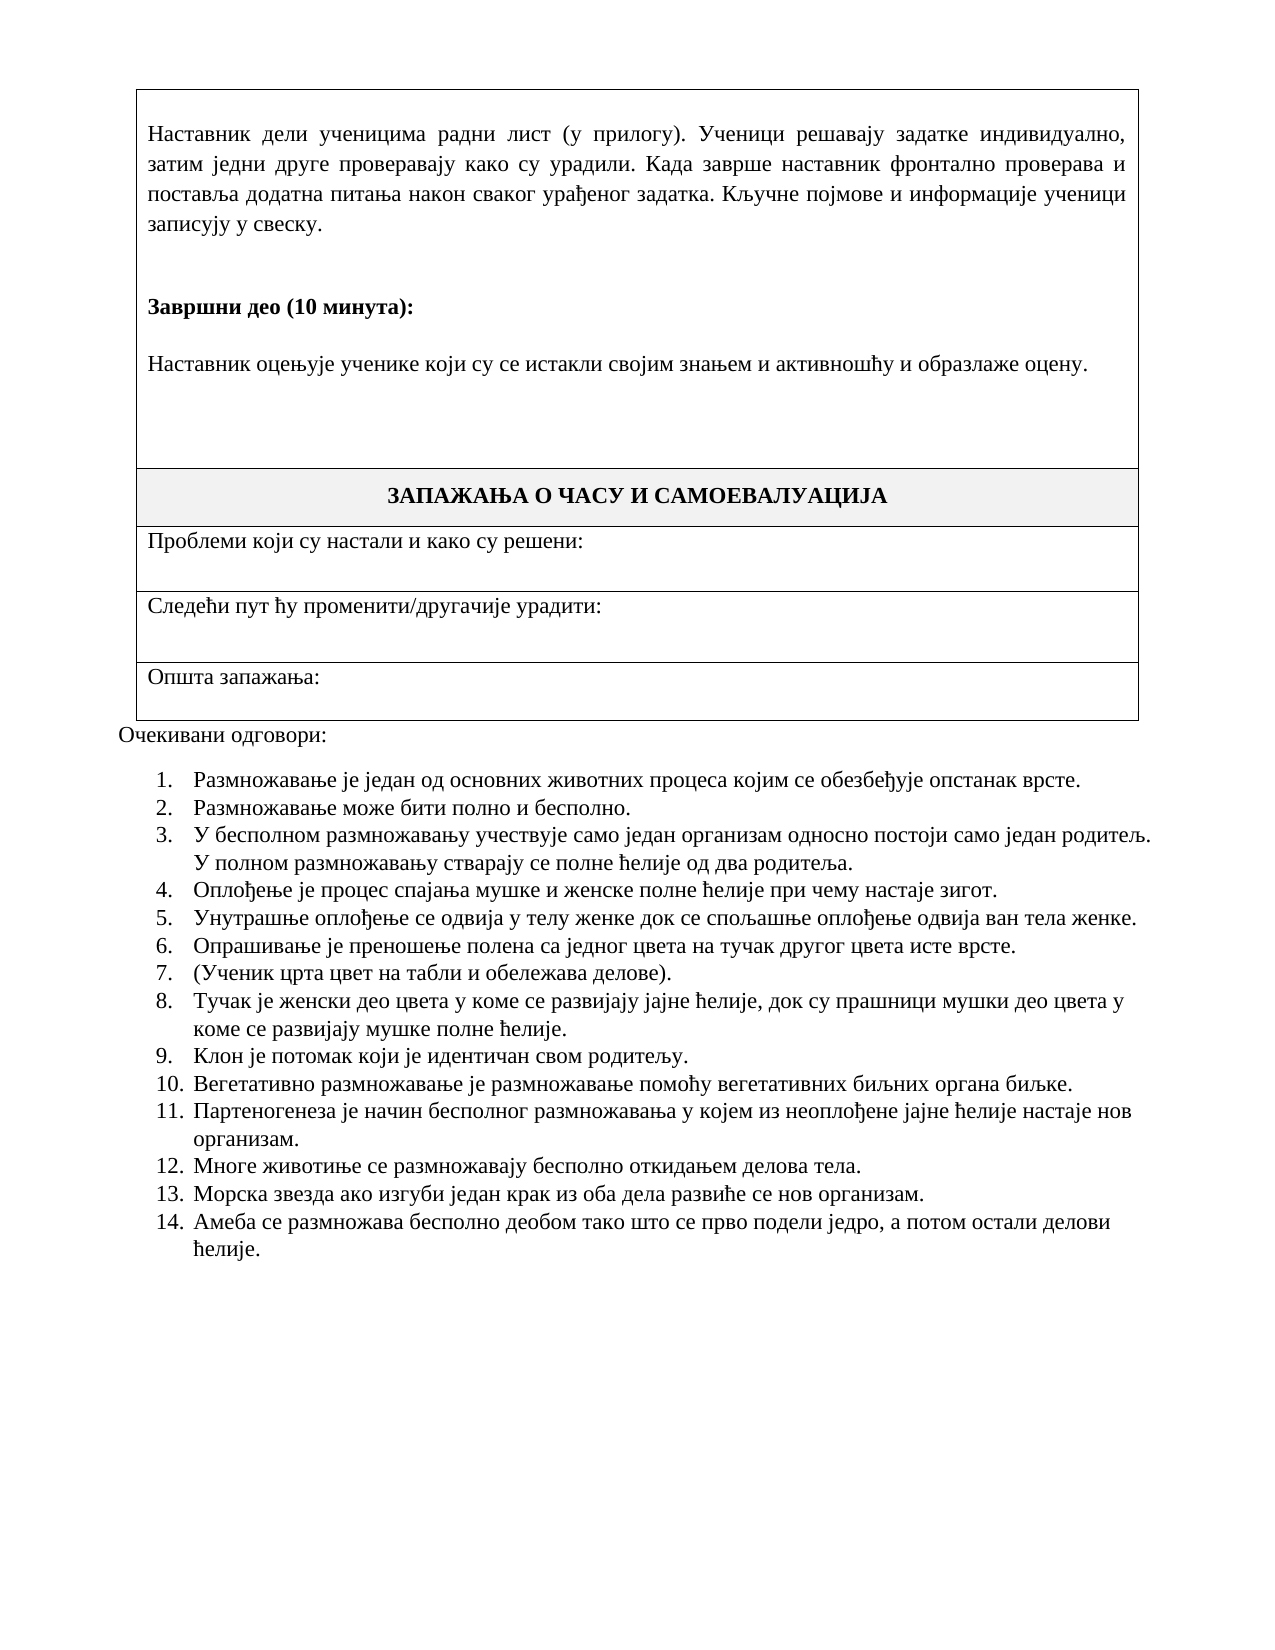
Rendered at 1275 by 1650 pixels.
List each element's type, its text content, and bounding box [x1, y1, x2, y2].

list Многе животиње се размножавају бесполно откидањем делова тела. [156, 1153, 1157, 1179]
table_cell Следећи пут ћу променити/другачије урадити: [137, 592, 1138, 662]
table_cell Општа запажања: [137, 663, 1138, 720]
list Клон је потомак који је идентичан свом родитељу. [156, 1042, 1157, 1068]
list Унутрашње оплођење се одвија у телу женке док се спољашње оплођење одвија ван тела женке. [156, 904, 1157, 931]
list Размножавање је један од основних животних процеса којим се обезбеђује опстанак врсте. [156, 766, 1157, 792]
table_cell ЗАПАЖАЊА О ЧАСУ И САМОЕВАЛУАЦИЈА [137, 469, 1138, 526]
list Оплођење је процес спајања мушке и женске полне ћелије при чему настаје зигот. [156, 877, 1157, 903]
list Размножавање може бити полно и бесполно. [156, 794, 1157, 820]
list Морска звезда ако изгуби један крак из оба дела развиће се нов организам. [156, 1180, 1157, 1207]
table_cell Проблеми који су настали и како су решени: [137, 527, 1138, 591]
list Вегетативно размножавање је размножавање помоћу вегетативних биљних органа биљке. [156, 1070, 1157, 1096]
list Опрашивање је преношење полена са једног цвета на тучак другог цвета исте врсте. [156, 932, 1157, 958]
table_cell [137, 90, 1138, 468]
text Очекивани одговори: [118, 721, 1157, 747]
list Тучак је женски део цвета у коме се развијају јајне ћелије, док су прашници мушки део цвета у коме се развијају мушке полне ћелије. [156, 987, 1157, 1041]
list Амеба се размножава бесполно деобом тако што се прво подели једро, а потом остали делови ћелије. [156, 1208, 1157, 1262]
list У бесполном размножавању учествује само један организам односно постоји само један родитељ. У полном размножавању стварају се полне ћелије од два родитеља. [156, 821, 1157, 875]
list Партеногенеза је начин бесполног размножавања у којем из неоплођене јајне ћелије настаје нов организам. [156, 1097, 1157, 1151]
list (Ученик црта цвет на табли и обележава делове). [156, 959, 1157, 986]
